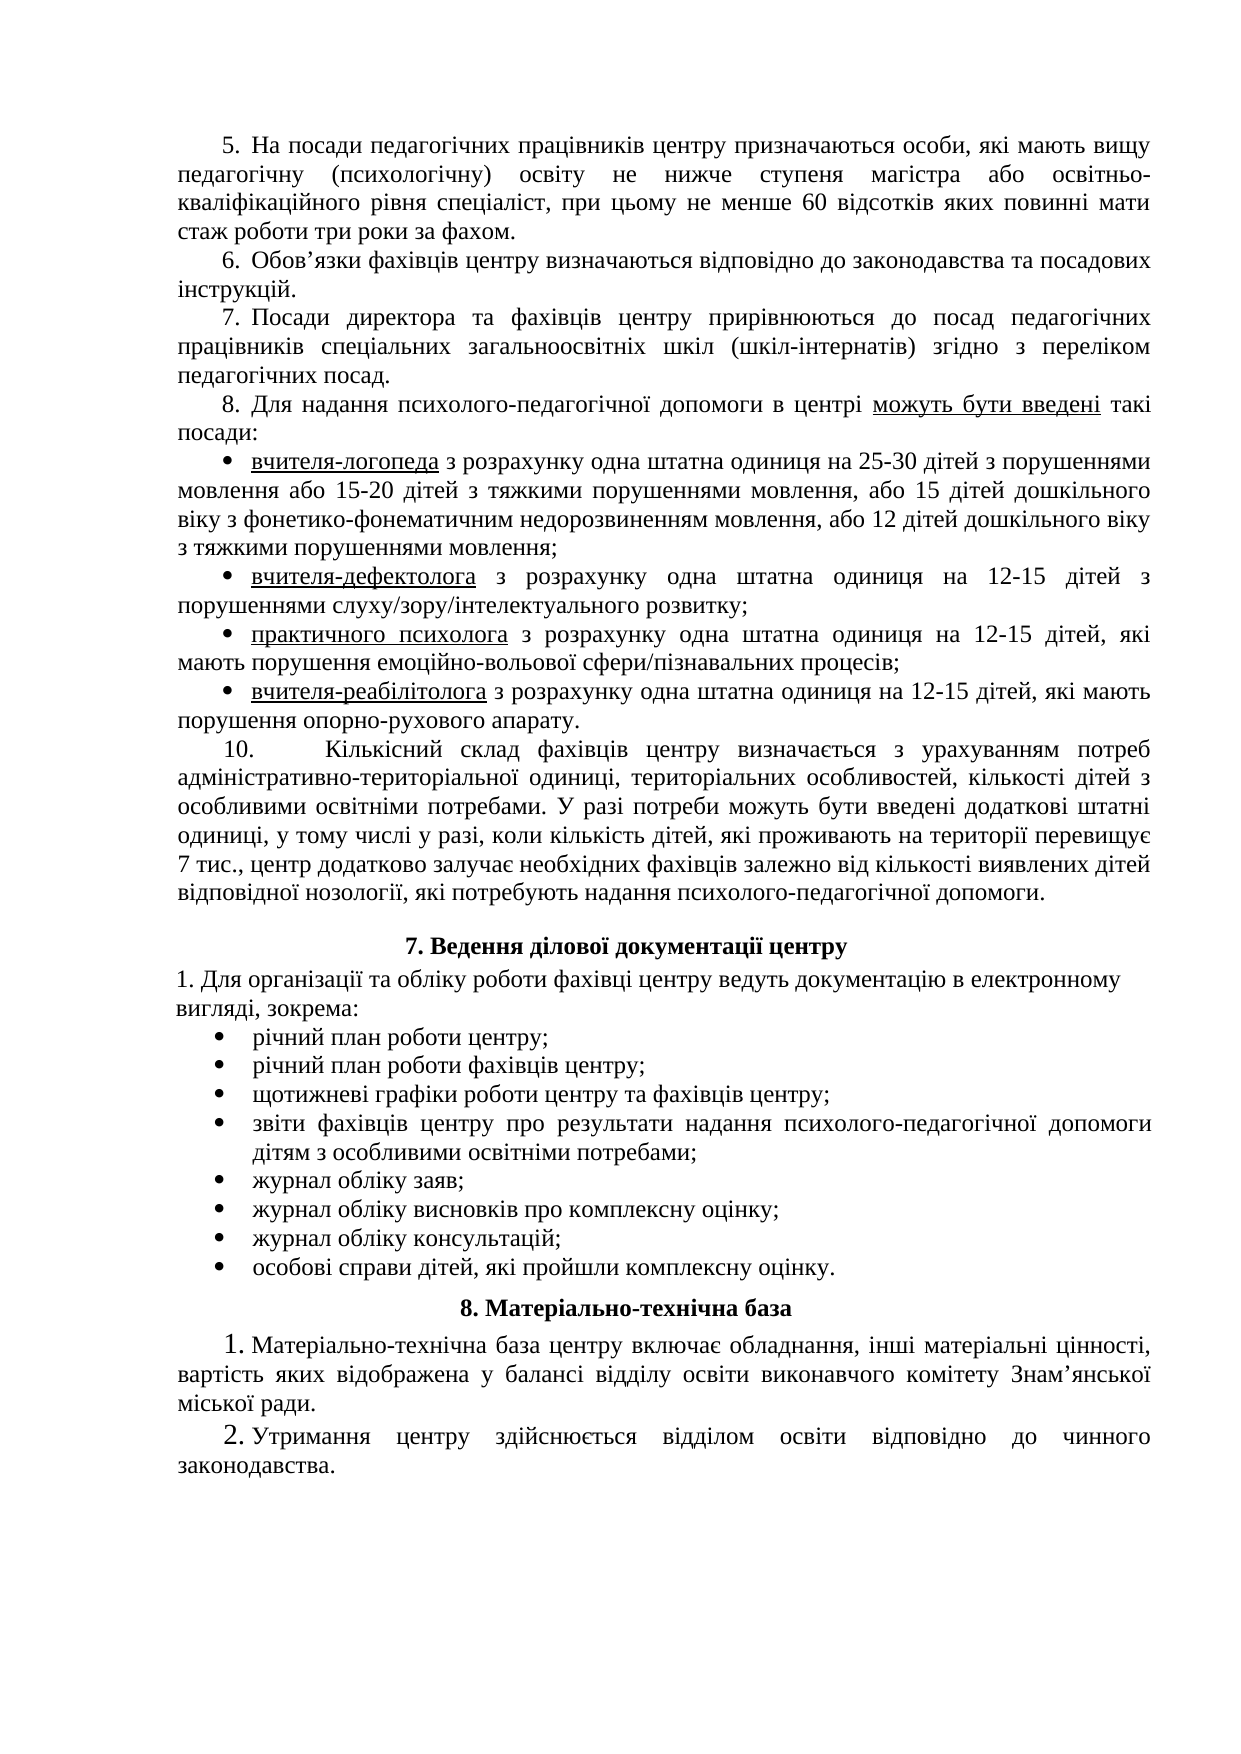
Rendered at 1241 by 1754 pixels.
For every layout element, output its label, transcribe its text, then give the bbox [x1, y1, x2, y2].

list річний план роботи центру; [215, 1022, 868, 1050]
list журнал обліку консультацій; [215, 1223, 958, 1252]
list річний план роботи фахівців центру; [215, 1050, 868, 1079]
list практичного психолога з розрахунку одна штатна одиниця на 12-15 дітей, які мають порушення емоційно-вольової сфери/пізнавальних процесів; [177, 619, 1152, 676]
subtitle 8. Матеріально-технічна база [177, 1293, 1075, 1322]
list вчителя-дефектолога з розрахунку одна штатна одиниця на 12-15 дітей з порушеннями слуху/зору/інтелектуального розвитку; [177, 561, 1152, 619]
list Утримання центру здійснюється відділом освіти відповідно до чинного законодавства. [177, 1417, 1152, 1479]
list Обов’язки фахівців центру визначаються відповідно до законодавства та посадових інструкцій. [177, 245, 1152, 302]
list журнал обліку заяв; [215, 1165, 958, 1194]
list вчителя-логопеда з розрахунку одна штатна одиниця на 25-30 дітей з порушеннями мовлення або 15-20 дітей з тяжкими порушеннями мовлення, або 15 дітей дошкільного віку з фонетико-фонематичним недорозвиненням мовлення, або 12 дітей дошкільного віку з тяжкими порушеннями мовлення; [177, 446, 1152, 561]
list Матеріально-технічна база центру включає обладнання, інші матеріальні цінності, вартість яких відображена у балансі відділу освіти виконавчого комітету Знам’янської міської ради. [177, 1326, 1152, 1417]
list Для надання психолого-педагогічної допомоги в центрі можуть бути введені такі посади: [177, 389, 1152, 446]
list щотижневі графіки роботи центру та фахівців центру; [215, 1079, 868, 1108]
list звіти фахівців центру про результати надання психолого-педагогічної допомоги дітям з особливими освітніми потребами; [215, 1108, 1153, 1165]
list Посади директора та фахівців центру прирівнюються до посад педагогічних працівників спеціальних загальноосвітніх шкіл (шкіл-інтернатів) згідно з переліком педагогічних посад. [177, 302, 1152, 389]
list Кількісний склад фахівців центру визначається з урахуванням потреб адміністративно-територіальної одиниці, територіальних особливостей, кількості дітей з особливими освітніми потребами. У разі потреби можуть бути введені додаткові штатні одиниці, у тому числі у разі, коли кількість дітей, які проживають на території перевищує 7 тис., центр додатково залучає необхідних фахівців залежно від кількості виявлених дітей відповідної нозології, які потребують надання психолого-педагогічної допомоги. [177, 734, 1152, 906]
list особові справи дітей, які пройшли комплексну оцінку. [215, 1252, 958, 1280]
list журнал обліку висновків про комплексну оцінку; [215, 1194, 958, 1223]
list На посади педагогічних працівників центру призначаються особи, які мають вищу педагогічну (психологічну) освіту не нижче ступеня магістра або освітньо-кваліфікаційного рівня спеціаліст, при цьому не менше 60 відсотків яких повинні мати стаж роботи три роки за фахом. [177, 130, 1152, 245]
subtitle 7. Ведення ділової документації центру [177, 931, 1075, 960]
text 1. Для організації та обліку роботи фахівці центру ведуть документацію в електронному вигляді, зокрема: [176, 964, 1152, 1022]
list вчителя-реабілітолога з розрахунку одна штатна одиниця на 12-15 дітей, які мають порушення опорно-рухового апарату. [177, 676, 1152, 734]
